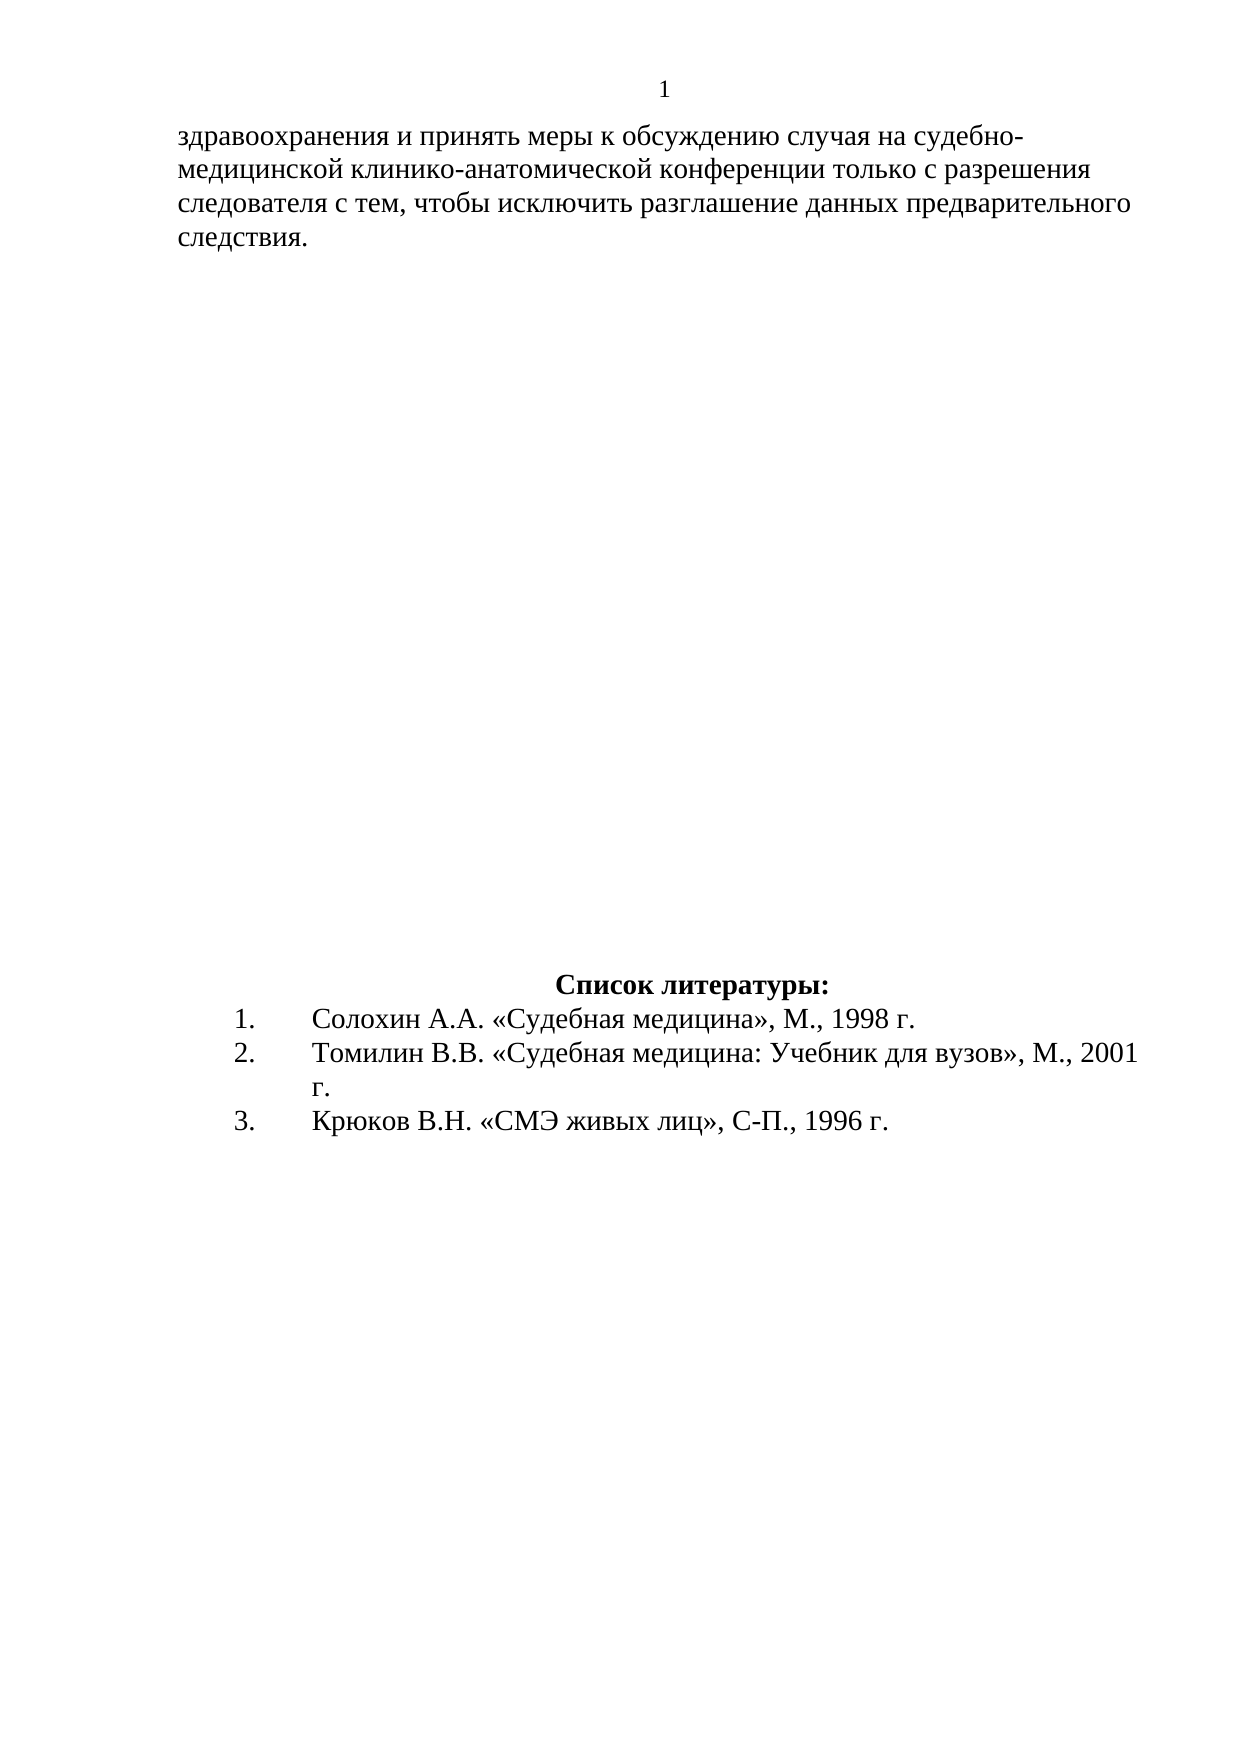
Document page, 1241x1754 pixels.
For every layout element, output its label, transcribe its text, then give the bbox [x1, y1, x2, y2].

text Список литературы: [177, 967, 1152, 1001]
list Солохин А.А. «Судебная медицина», М., 1998 г. [233, 1001, 1152, 1035]
list Томилин В.В. «Судебная медицина: Учебник для вузов», М., 2001 г. [233, 1035, 1152, 1102]
list Крюков В.Н. «СМЭ живых лиц», С-П., 1996 г. [233, 1103, 1152, 1136]
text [177, 118, 1152, 252]
